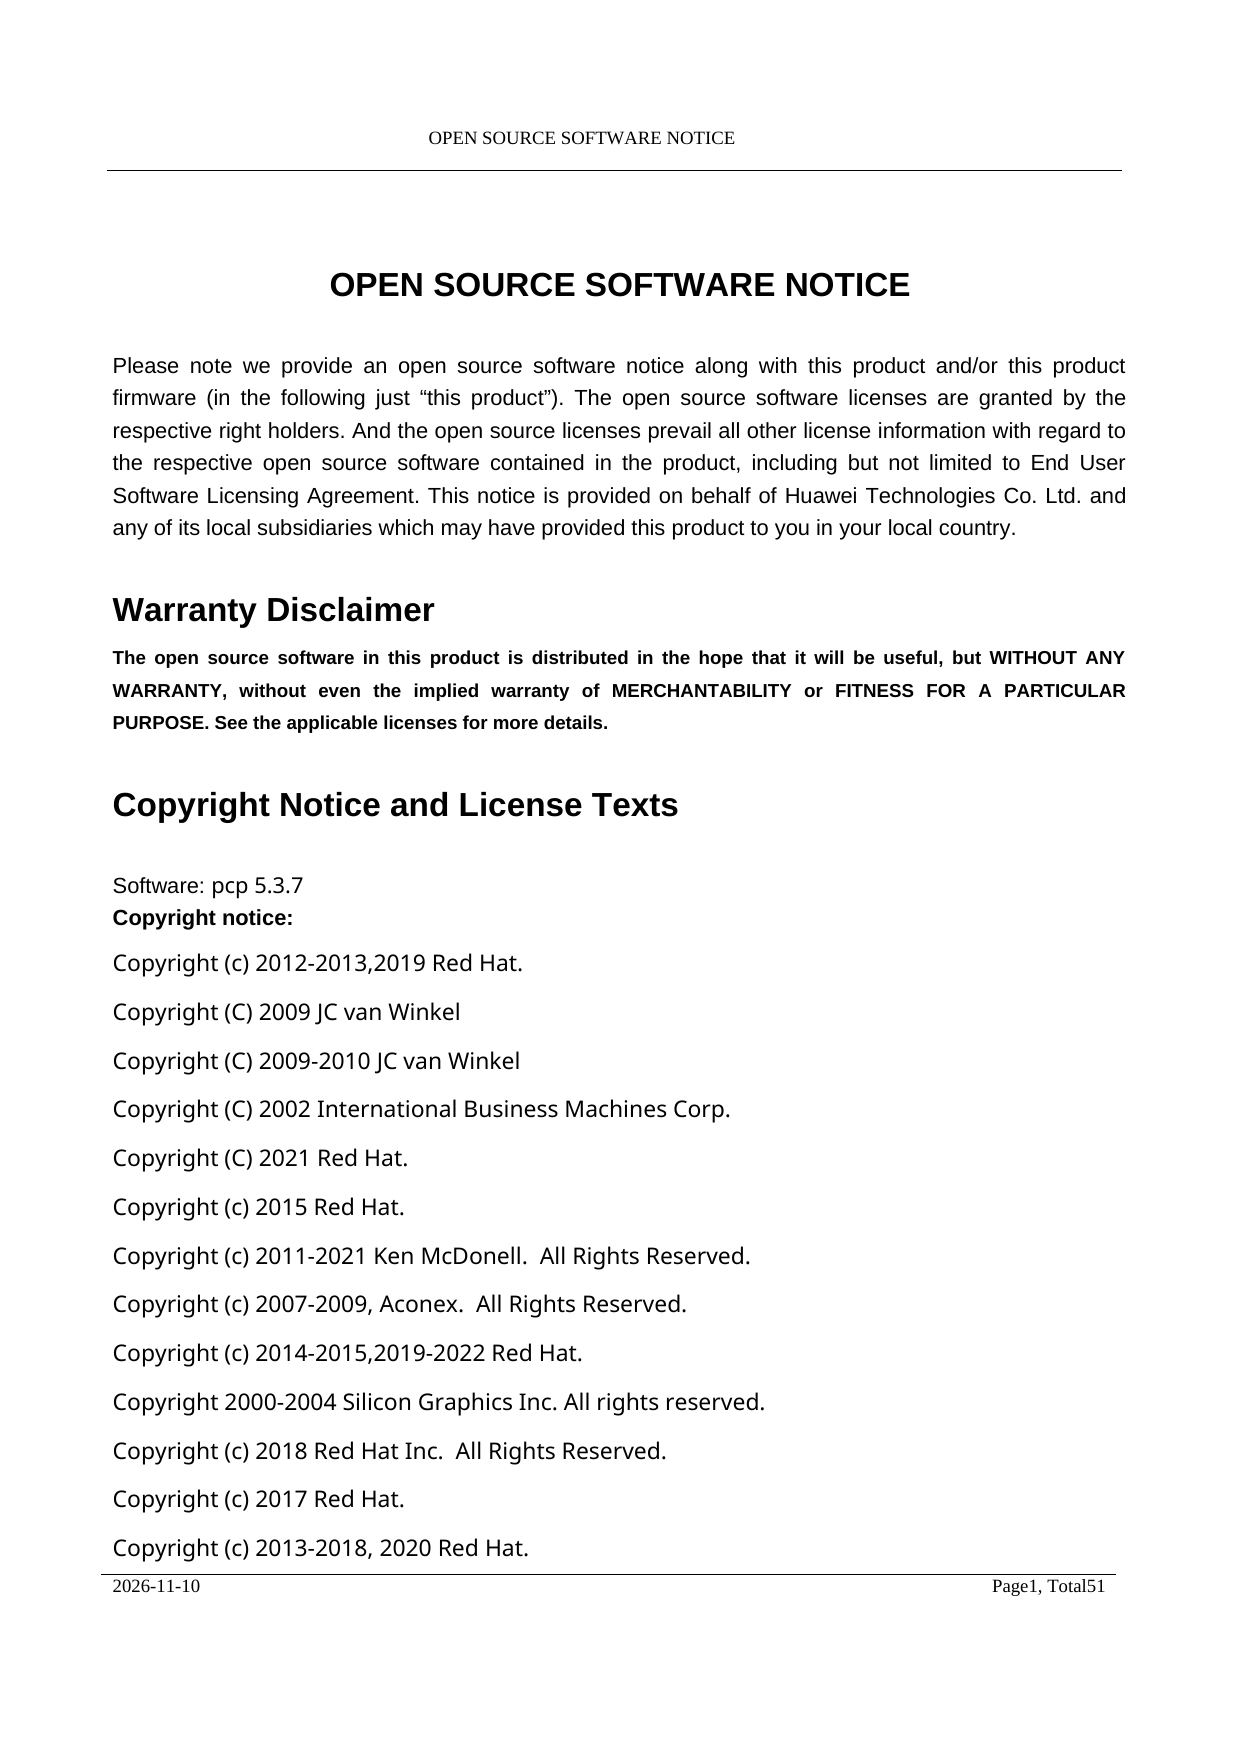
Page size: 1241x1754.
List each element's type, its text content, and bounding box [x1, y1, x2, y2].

text The open source software in this product is distributed in the hope that it will be useful, but WITHOUT ANY WARRANTY, without even the implied warranty of MERCHANTABILITY or FITNESS FOR A PARTICULAR PURPOSE. See the applicable licenses for more details. [112, 641, 1128, 739]
text OPEN SOURCE SOFTWARE NOTICE [112, 251, 1128, 316]
text Copyright notice: [112, 901, 1128, 934]
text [112, 947, 1128, 1564]
text Please note we provide an open source software notice along with this product and/or this product firmware (in the following just “this product”). The open source software licenses are granted by the respective right holders. And the open source licenses prevail all other license information with regard to the respective open source software contained in the product, including but not limited to End User Software Licensing Agreement. This notice is provided on behalf of Huawei Technologies Co. Ltd. and any of its local subsidiaries which may have provided this product to you in your local country. [112, 349, 1128, 544]
text Software: pcp 5.3.7 [112, 869, 1128, 901]
text Copyright Notice and License Texts [112, 771, 1128, 836]
text Warranty Disclaimer [112, 576, 1128, 641]
